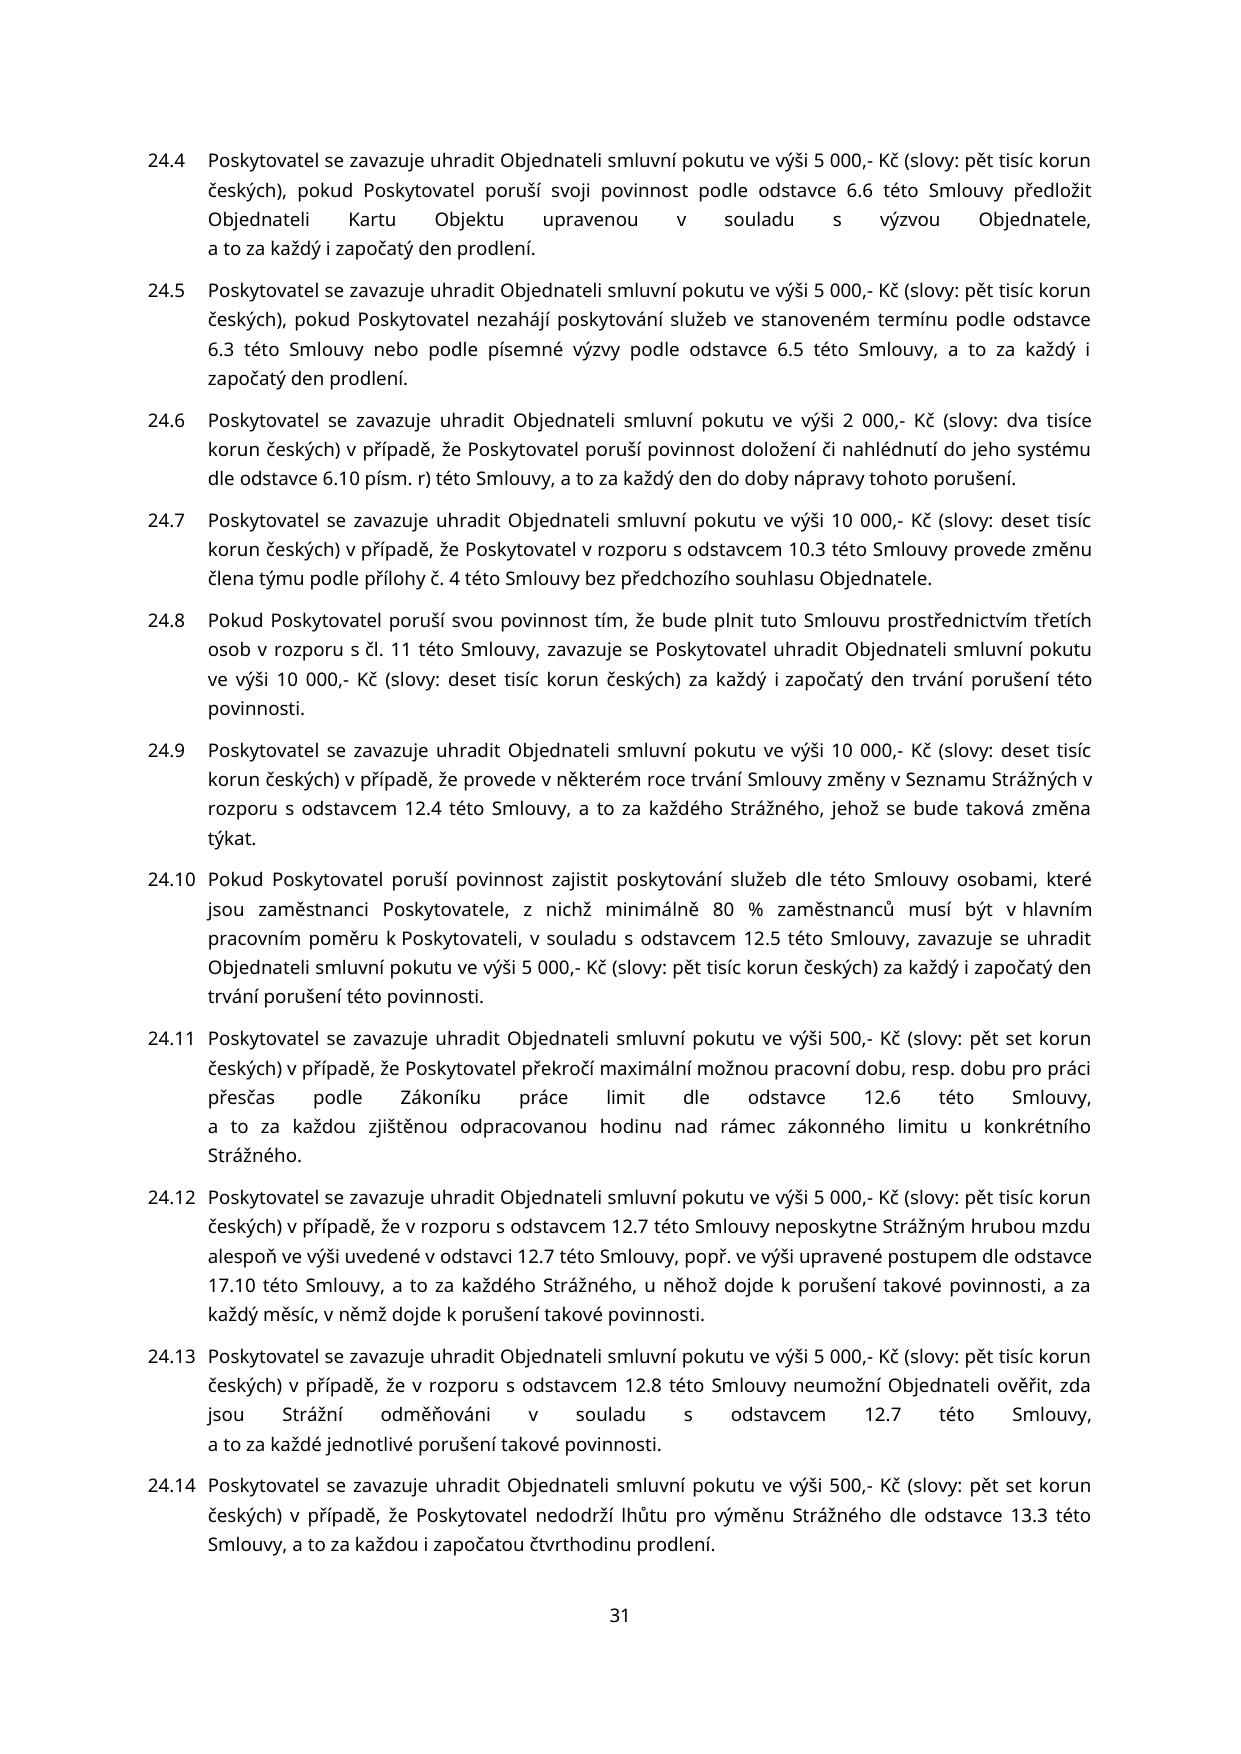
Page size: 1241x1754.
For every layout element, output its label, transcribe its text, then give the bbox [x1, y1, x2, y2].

subtitle Pokud Poskytovatel poruší povinnost zajistit poskytování služeb dle této Smlouvy osobami, které jsou zaměstnanci Poskytovatele, z nichž minimálně 80 % zaměstnanců musí být v hlavním pracovním poměru k Poskytovateli, v souladu s odstavcem 12.5 této Smlouvy, zavazuje se uhradit Objednateli smluvní pokutu ve výši 5 000,- Kč (slovy: pět tisíc korun českých) za každý i započatý den trvání porušení této povinnosti. [148, 867, 1092, 1009]
subtitle Pokud Poskytovatel poruší svou povinnost tím, že bude plnit tuto Smlouvu prostřednictvím třetích osob v rozporu s čl. 11 této Smlouvy, zavazuje se Poskytovatel uhradit Objednateli smluvní pokutu ve výši 10 000,- Kč (slovy: deset tisíc korun českých) za každý i započatý den trvání porušení této povinnosti. [148, 607, 1092, 721]
subtitle Poskytovatel se zavazuje uhradit Objednateli smluvní pokutu ve výši 5 000,- Kč (slovy: pět tisíc korun českých) v případě, že v rozporu s odstavcem 12.7 této Smlouvy neposkytne Strážným hrubou mzdu alespoň ve výši uvedené v odstavci 12.7 této Smlouvy, popř. ve výši upravené postupem dle odstavce 17.10 této Smlouvy, a to za každého Strážného, u něhož dojde k porušení takové povinnosti, a za každý měsíc, v němž dojde k porušení takové povinnosti. [148, 1184, 1092, 1327]
subtitle Poskytovatel se zavazuje uhradit Objednateli smluvní pokutu ve výši 2 000,- Kč (slovy: dva tisíce korun českých) v případě, že Poskytovatel poruší povinnost doložení či nahlédnutí do jeho systému dle odstavce 6.10 písm. r) této Smlouvy, a to za každý den do doby nápravy tohoto porušení. [148, 407, 1092, 491]
subtitle Poskytovatel se zavazuje uhradit Objednateli smluvní pokutu ve výši 5 000,- Kč (slovy: pět tisíc korun českých) v případě, že v rozporu s odstavcem 12.8 této Smlouvy neumožní Objednateli ověřit, zda jsou Strážní odměňováni v souladu s odstavcem 12.7 této Smlouvy, a to za každé jednotlivé porušení takové povinnosti. [148, 1343, 1092, 1457]
subtitle Poskytovatel se zavazuje uhradit Objednateli smluvní pokutu ve výši 5 000,- Kč (slovy: pět tisíc korun českých), pokud Poskytovatel poruší svoji povinnost podle odstavce 6.6 této Smlouvy předložit Objednateli Kartu Objektu upravenou v souladu s výzvou Objednatele, a to za každý i započatý den prodlení. [148, 148, 1092, 261]
subtitle Poskytovatel se zavazuje uhradit Objednateli smluvní pokutu ve výši 5 000,- Kč (slovy: pět tisíc korun českých), pokud Poskytovatel nezahájí poskytování služeb ve stanoveném termínu podle odstavce 6.3 této Smlouvy nebo podle písemné výzvy podle odstavce 6.5 této Smlouvy, a to za každý i započatý den prodlení. [148, 277, 1092, 391]
subtitle Poskytovatel se zavazuje uhradit Objednateli smluvní pokutu ve výši 500,- Kč (slovy: pět set korun českých) v případě, že Poskytovatel překročí maximální možnou pracovní dobu, resp. dobu pro práci přesčas podle Zákoníku práce limit dle odstavce 12.6 této Smlouvy, a to za každou zjištěnou odpracovanou hodinu nad rámec zákonného limitu u konkrétního Strážného. [148, 1026, 1092, 1168]
subtitle Poskytovatel se zavazuje uhradit Objednateli smluvní pokutu ve výši 500,- Kč (slovy: pět set korun českých) v případě, že Poskytovatel nedodrží lhůtu pro výměnu Strážného dle odstavce 13.3 této Smlouvy, a to za každou i započatou čtvrthodinu prodlení. [148, 1473, 1092, 1557]
subtitle Poskytovatel se zavazuje uhradit Objednateli smluvní pokutu ve výši 10 000,- Kč (slovy: deset tisíc korun českých) v případě, že provede v některém roce trvání Smlouvy změny v Seznamu Strážných v rozporu s odstavcem 12.4 této Smlouvy, a to za každého Strážného, jehož se bude taková změna týkat. [148, 737, 1092, 850]
subtitle Poskytovatel se zavazuje uhradit Objednateli smluvní pokutu ve výši 10 000,- Kč (slovy: deset tisíc korun českých) v případě, že Poskytovatel v rozporu s odstavcem 10.3 této Smlouvy provede změnu člena týmu podle přílohy č. 4 této Smlouvy bez předchozího souhlasu Objednatele. [148, 507, 1092, 591]
